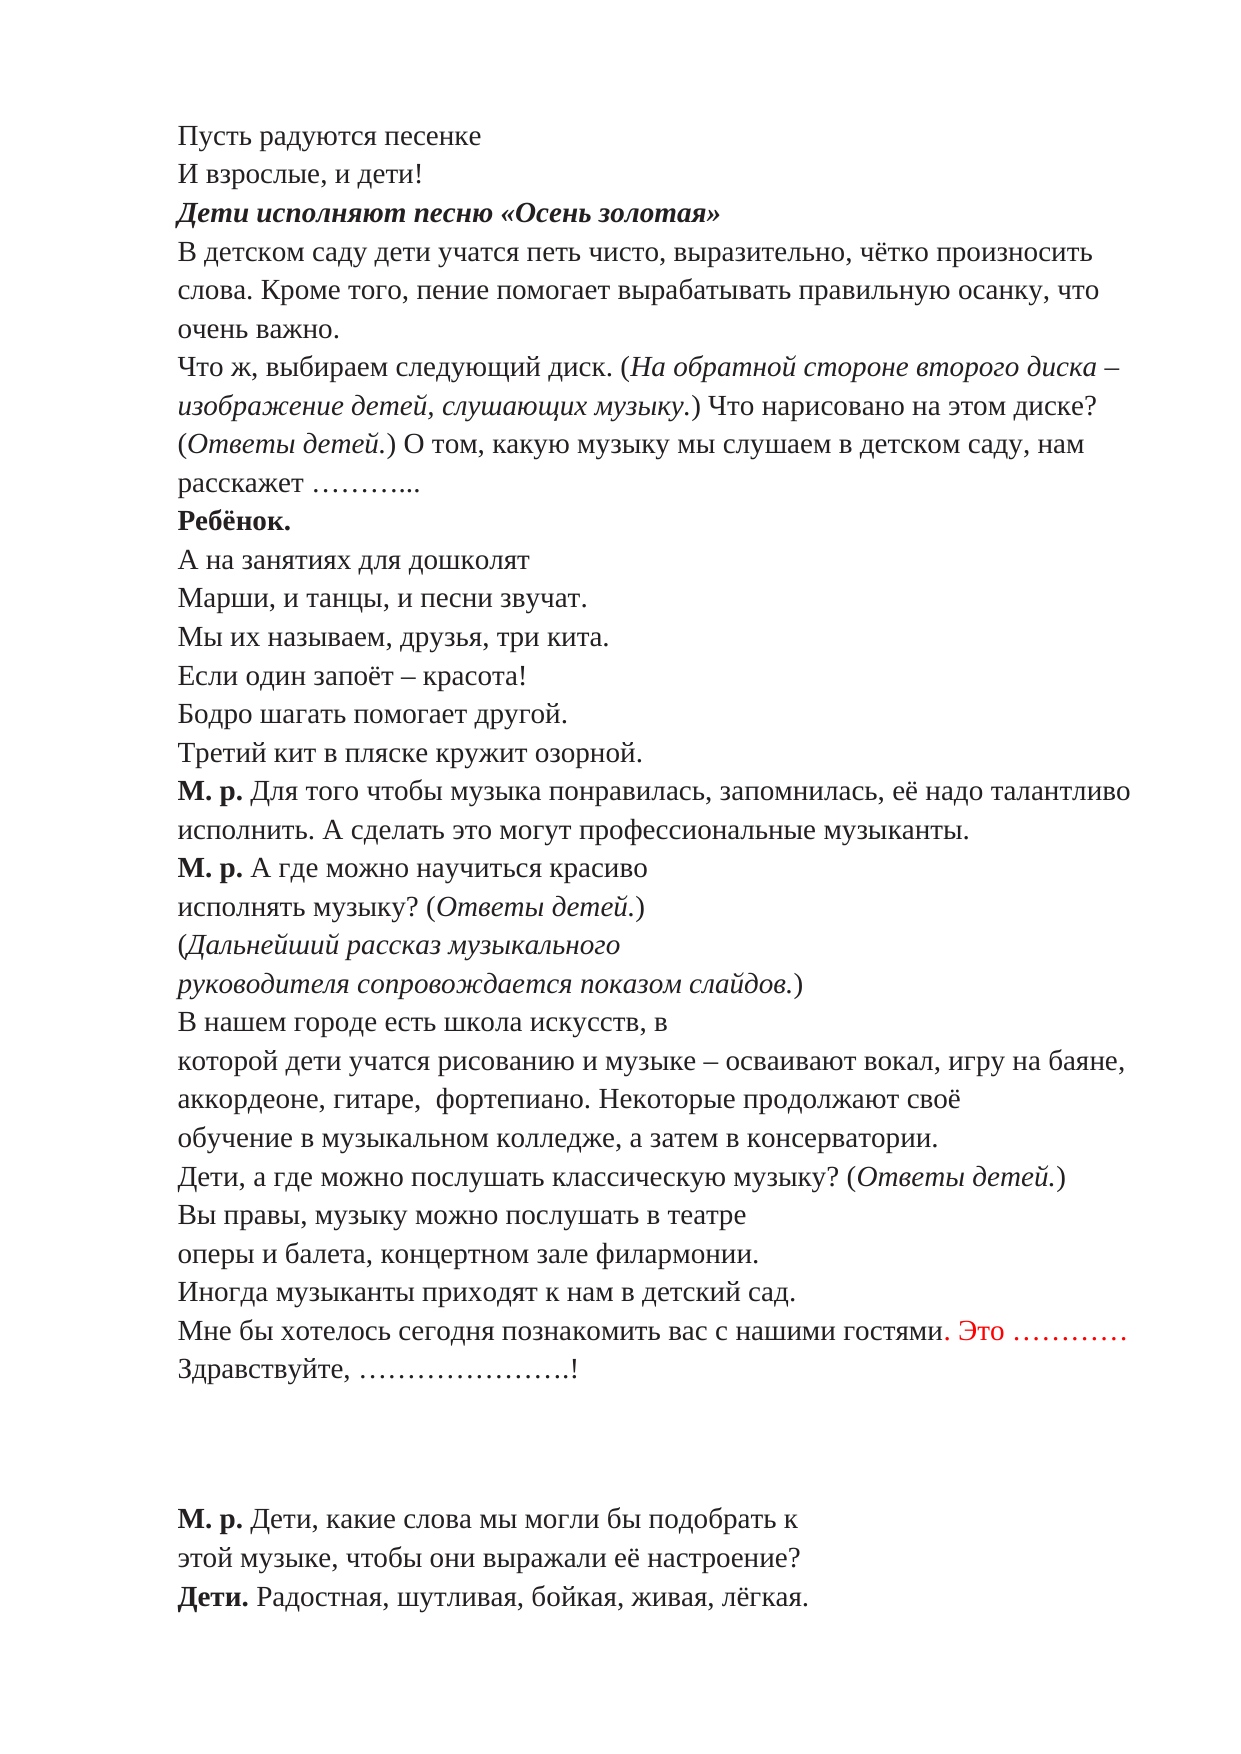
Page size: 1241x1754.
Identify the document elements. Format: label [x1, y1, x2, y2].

text [177, 1502, 1152, 1612]
text [177, 118, 1152, 1417]
